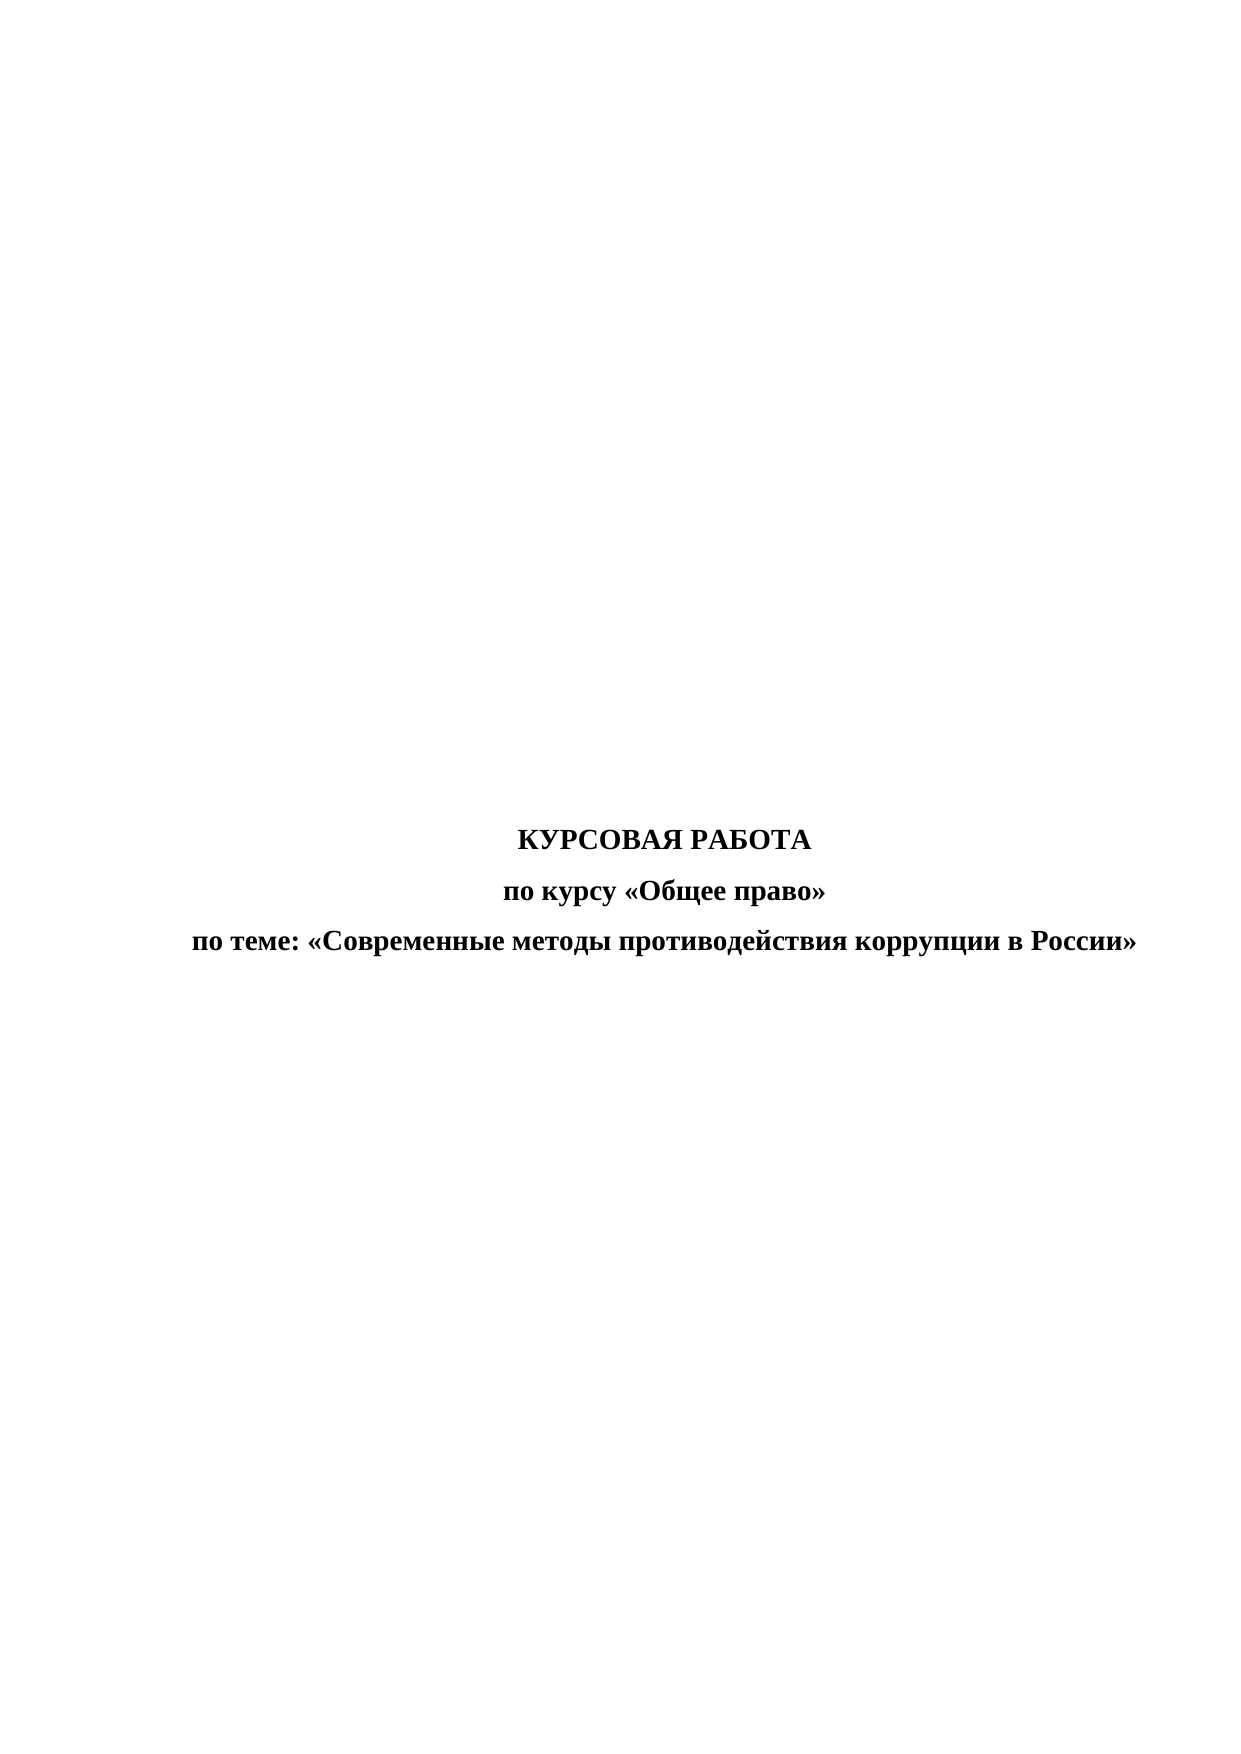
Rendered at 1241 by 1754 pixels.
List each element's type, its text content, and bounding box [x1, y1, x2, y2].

text КУРСОВАЯ РАБОТА [177, 822, 1152, 856]
text по теме: «Современные методы противодействия коррупции в России» [177, 923, 1152, 957]
text по курсу «Общее право» [177, 873, 1152, 906]
